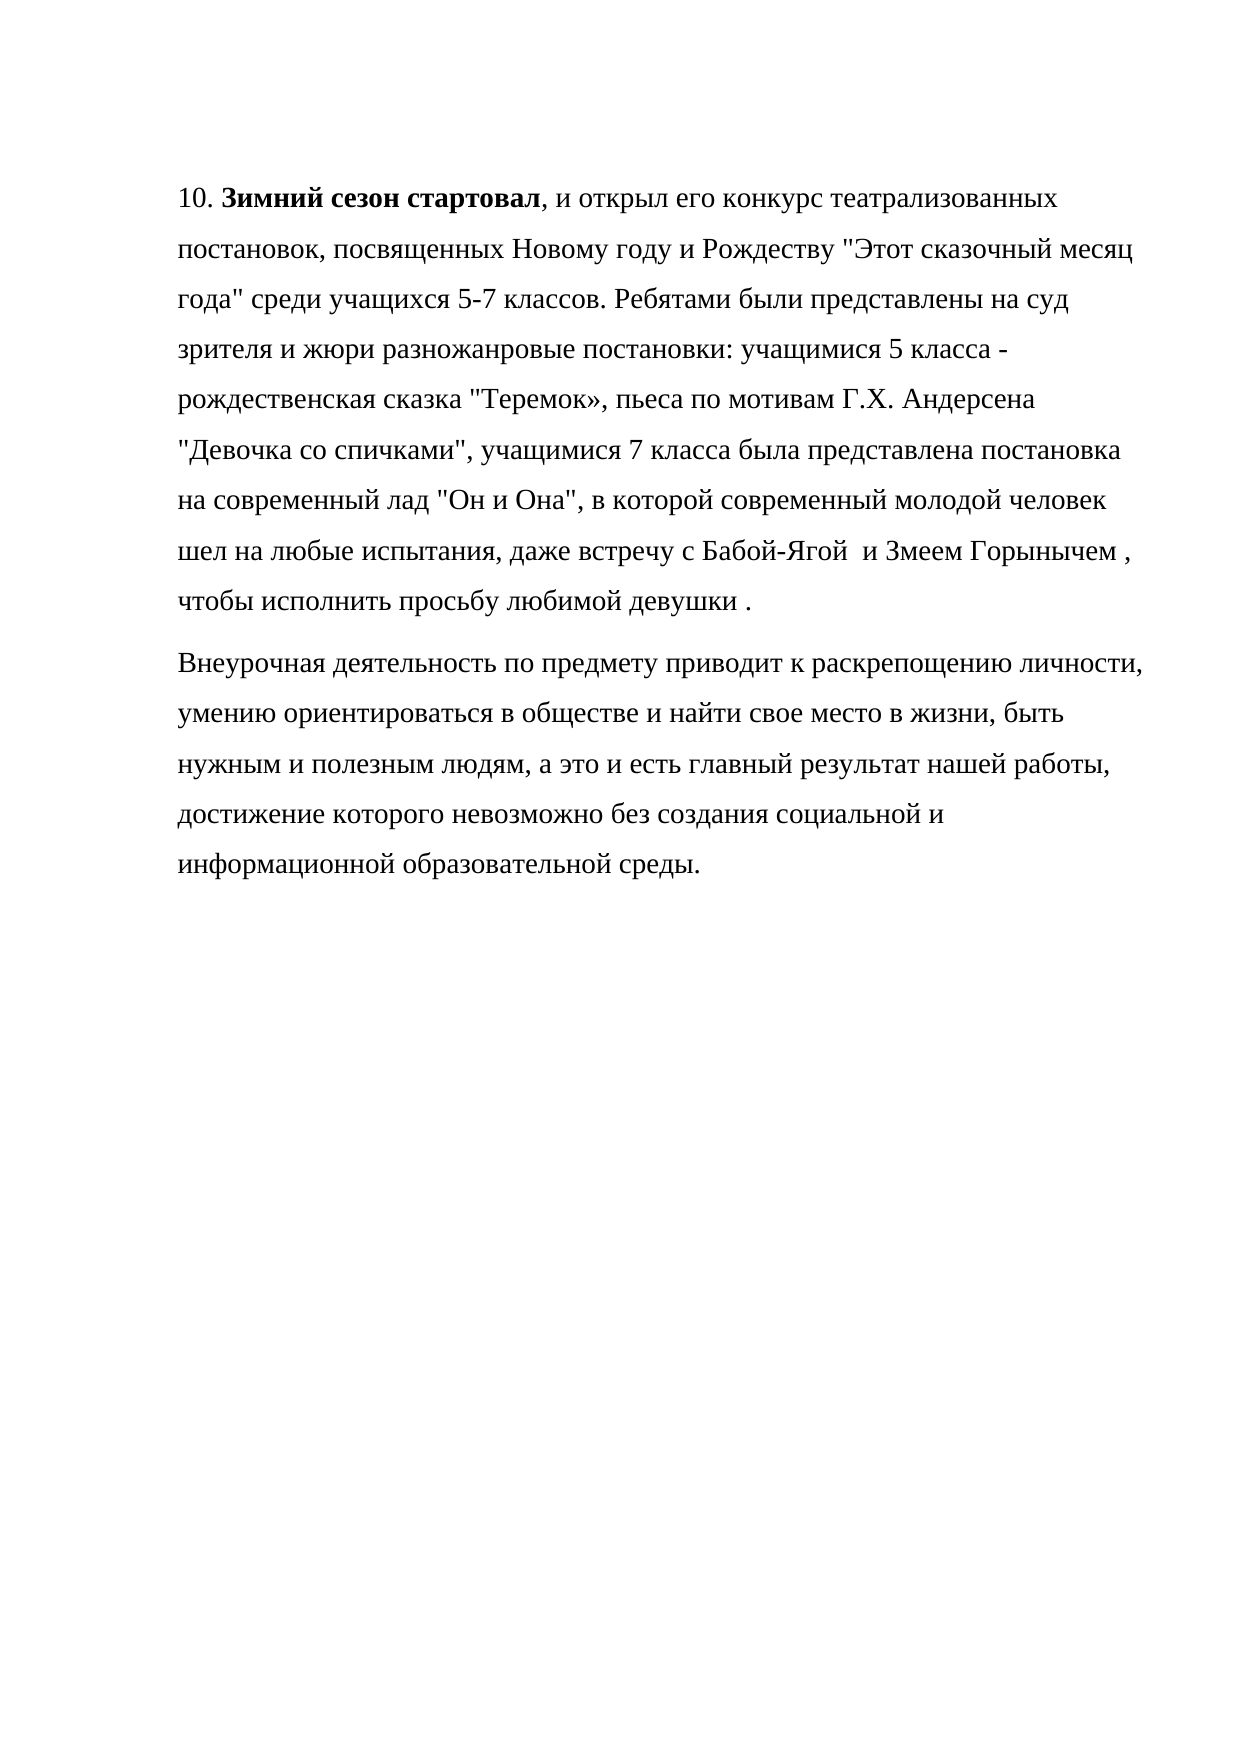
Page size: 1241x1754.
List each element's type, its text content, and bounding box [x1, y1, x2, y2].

text Внеурочная деятельность по предмету приводит к раскрепощению личности, умению ориентироваться в обществе и найти свое место в жизни, быть нужным и полезным людям, а это и есть главный результат нашей работы, достижение которого невозможно без создания социальной и информационной образовательной среды. [177, 645, 1152, 880]
text 10. Зимний сезон стартовал, и открыл его конкурс театрализованных постановок, посвященных Новому году и Рождеству "Этот сказочный месяц года" среди учащихся 5-7 классов. Ребятами были представлены на суд зрителя и жюри разножанровые постановки: учащимися 5 класса - рождественская сказка "Теремок», пьеса по мотивам Г.Х. Андерсена "Девочка со спичками", учащимися 7 класса была представлена постановка на современный лад "Он и Она", в которой современный молодой человек шел на любые испытания, даже встречу с Бабой-Ягой и Змеем Горынычем , чтобы исполнить просьбу любимой девушки . [177, 180, 1152, 616]
